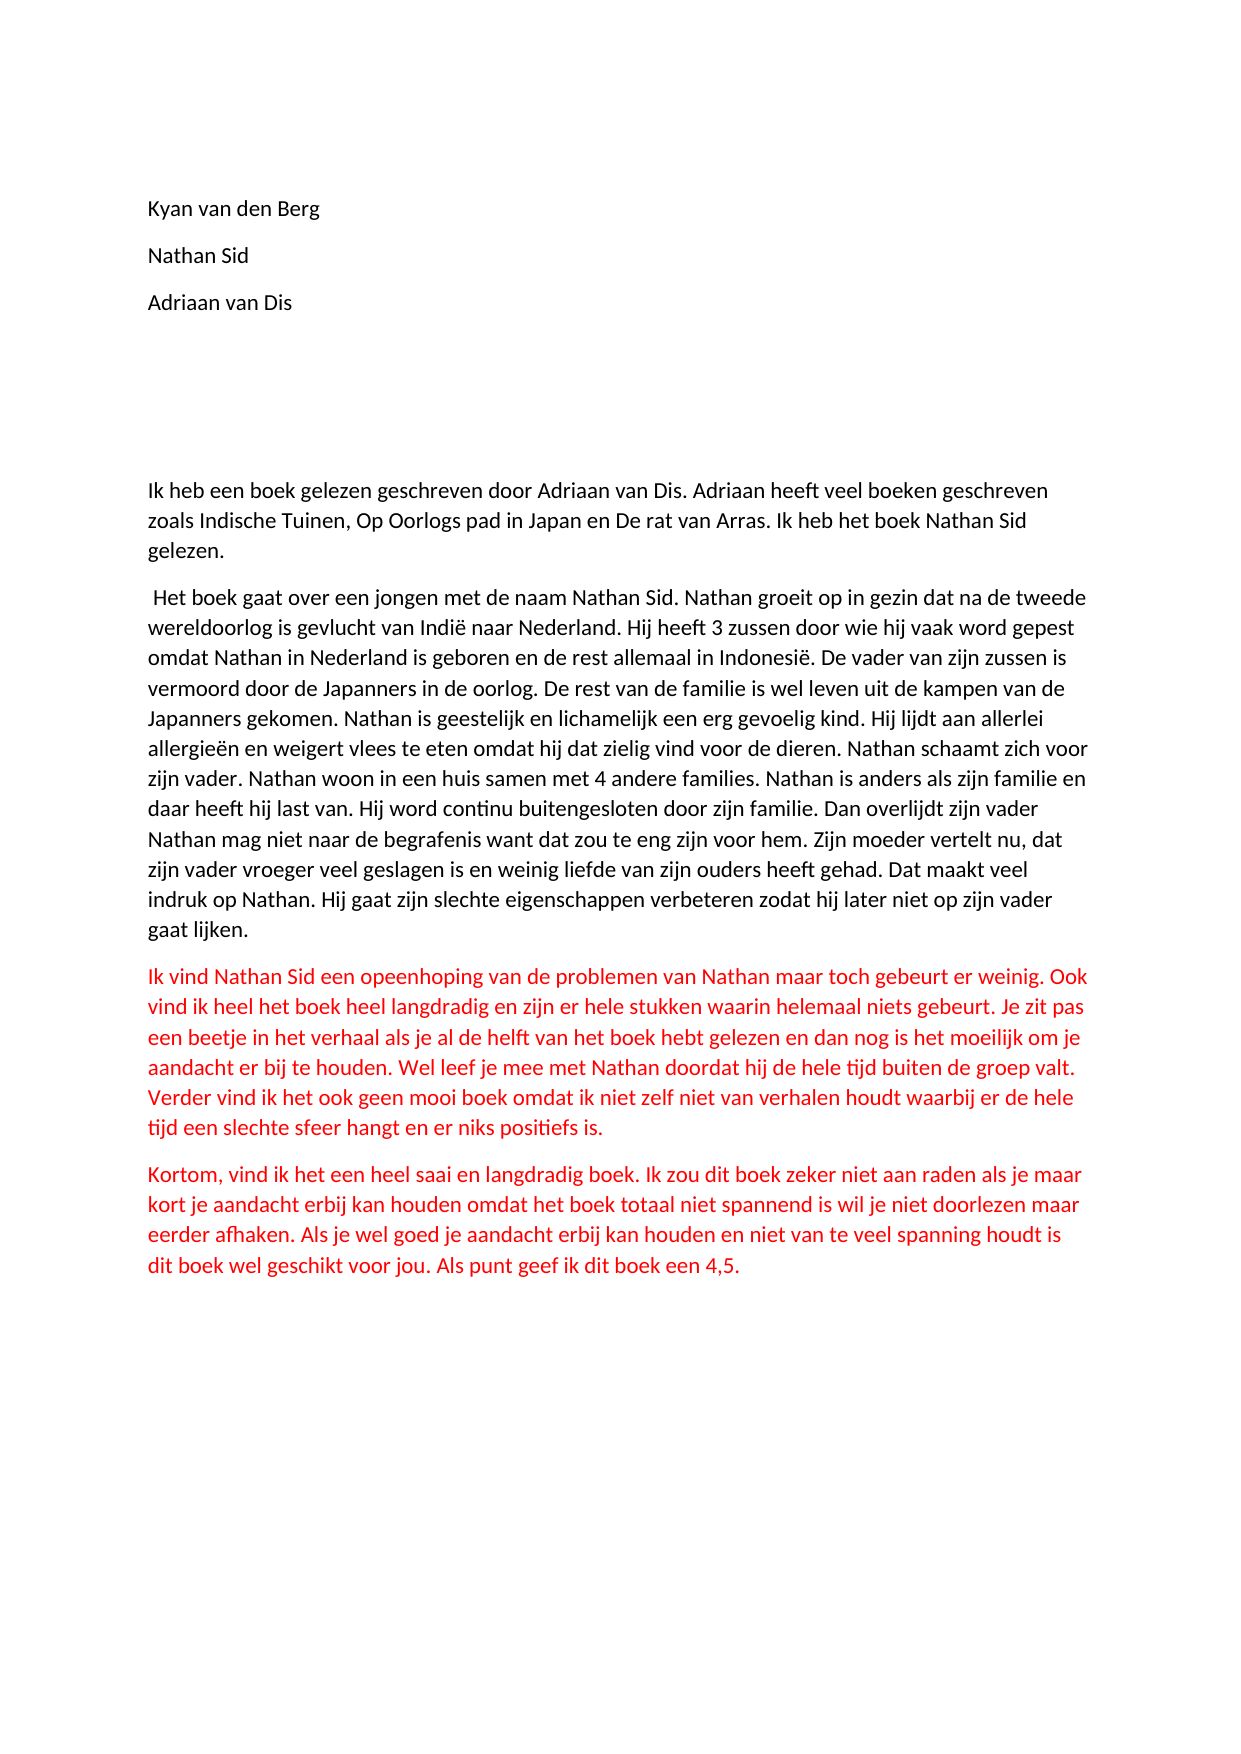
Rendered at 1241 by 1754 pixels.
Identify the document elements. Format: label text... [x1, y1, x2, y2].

text Nathan Sid [148, 241, 1093, 269]
text Adriaan van Dis [148, 288, 1093, 316]
text Het boek gaat over een jongen met de naam Nathan Sid. Nathan groeit op in gezin dat na de tweede wereldoorlog is gevlucht van Indië naar Nederland. Hij heeft 3 zussen door wie hij vaak word gepest omdat Nathan in Nederland is geboren en de rest allemaal in Indonesië. De vader van zijn zussen is vermoord door de Japanners in de oorlog. De rest van de familie is wel leven uit de kampen van de Japanners gekomen. Nathan is geestelijk en lichamelijk een erg gevoelig kind. Hij lijdt aan allerlei allergieën en weigert vlees te eten omdat hij dat zielig vind voor de dieren. Nathan schaamt zich voor zijn vader. Nathan woon in een huis samen met 4 andere families. Nathan is anders als zijn familie en daar heeft hij last van. Hij word continu buitengesloten door zijn familie. Dan overlijdt zijn vader Nathan mag niet naar de begrafenis want dat zou te eng zijn voor hem. Zijn moeder vertelt nu, dat zijn vader vroeger veel geslagen is en weinig liefde van zijn ouders heeft gehad. Dat maakt veel indruk op Nathan. Hij gaat zijn slechte eigenschappen verbeteren zodat hij later niet op zijn vader gaat lijken. [148, 583, 1093, 943]
text Ik heb een boek gelezen geschreven door Adriaan van Dis. Adriaan heeft veel boeken geschreven zoals Indische Tuinen, Op Oorlogs pad in Japan en De rat van Arras. Ik heb het boek Nathan Sid gelezen. [148, 476, 1093, 564]
text Kortom, vind ik het een heel saai en langdradig boek. Ik zou dit boek zeker niet aan raden als je maar kort je aandacht erbij kan houden omdat het boek totaal niet spannend is wil je niet doorlezen maar eerder afhaken. Als je wel goed je aandacht erbij kan houden en niet van te veel spanning houdt is dit boek wel geschikt voor jou. Als punt geef ik dit boek een 4,5. [148, 1160, 1093, 1279]
text Kyan van den Berg [148, 194, 1093, 222]
text Ik vind Nathan Sid een opeenhoping van de problemen van Nathan maar toch gebeurt er weinig. Ook vind ik heel het boek heel langdradig en zijn er hele stukken waarin helemaal niets gebeurt. Je zit pas een beetje in het verhaal als je al de helft van het boek hebt gelezen en dan nog is het moeilijk om je aandacht er bij te houden. Wel leef je mee met Nathan doordat hij de hele tijd buiten de groep valt. Verder vind ik het ook geen mooi boek omdat ik niet zelf niet van verhalen houdt waarbij er de hele tijd een slechte sfeer hangt en er niks positiefs is. [148, 962, 1093, 1141]
